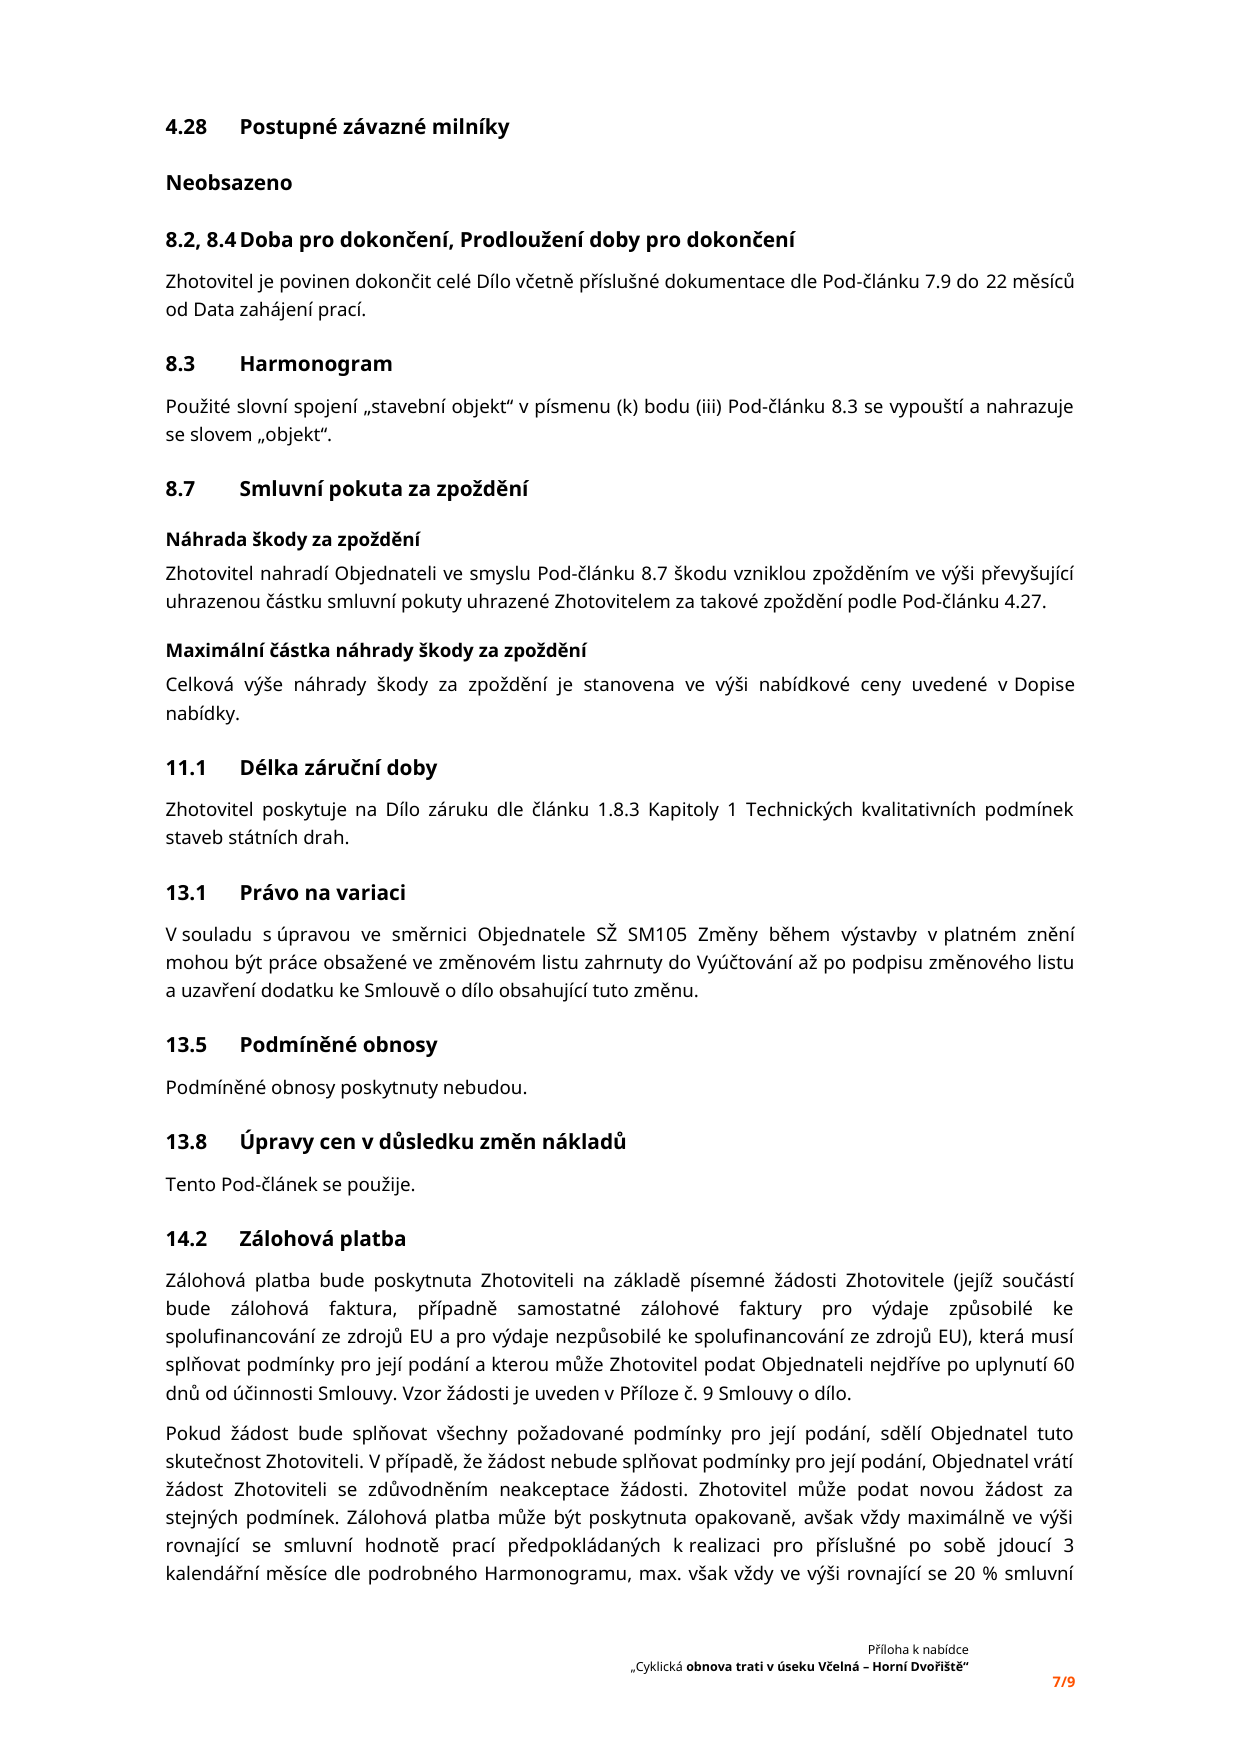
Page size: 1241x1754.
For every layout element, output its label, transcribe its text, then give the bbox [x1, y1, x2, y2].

text 13.5 Podmíněné obnosy [165, 1030, 1075, 1059]
text Neobsazeno [165, 168, 1075, 197]
text Podmíněné obnosy poskytnuty nebudou. [165, 1074, 1075, 1100]
text 11.1 Délka záruční doby [165, 753, 1075, 781]
text 4.28 Postupné závazné milníky [165, 112, 1075, 141]
text 14.2 Zálohová platba [165, 1224, 1075, 1252]
text 13.8 Úpravy cen v důsledku změn nákladů [165, 1127, 1075, 1156]
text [165, 1420, 1075, 1586]
text Zhotovitel poskytuje na Dílo záruku dle článku 1.8.3 Kapitoly 1 Technických kvalitativních podmínek staveb státních drah. [165, 797, 1075, 850]
text Náhrada škody za zpoždění [165, 526, 1075, 552]
text V souladu s úpravou ve směrnici Objednatele SŽ SM105 Změny během výstavby v platném znění mohou být práce obsažené ve změnovém listu zahrnuty do Vyúčtování až po podpisu změnového listu a uzavření dodatku ke Smlouvě o dílo obsahující tuto změnu. [165, 921, 1075, 1003]
text 8.3 Harmonogram [165, 349, 1075, 378]
text 8.7 Smluvní pokuta za zpoždění [165, 474, 1075, 503]
text Celková výše náhrady škody za zpoždění je stanovena ve výši nabídkové ceny uvedené v Dopise nabídky. [165, 672, 1075, 725]
text Zhotovitel je povinen dokončit celé Dílo včetně příslušné dokumentace dle Pod-článku 7.9 do 22 měsíců od Data zahájení prací. [165, 268, 1075, 322]
text Maximální částka náhrady škody za zpoždění [165, 637, 1075, 663]
text 13.1 Právo na variaci [165, 878, 1075, 906]
text Zálohová platba bude poskytnuta Zhotoviteli na základě písemné žádosti Zhotovitele (jejíž součástí bude zálohová faktura, případně samostatné zálohové faktury pro výdaje způsobilé ke spolufinancování ze zdrojů EU a pro výdaje nezpůsobilé ke spolufinancování ze zdrojů EU), která musí splňovat podmínky pro její podání a kterou může Zhotovitel podat Objednateli nejdříve po uplynutí 60 dnů od účinnosti Smlouvy. Vzor žádosti je uveden v Příloze č. 9 Smlouvy o dílo. [165, 1268, 1075, 1405]
text Použité slovní spojení „stavební objekt“ v písmenu (k) bodu (iii) Pod-článku 8.3 se vypouští a nahrazuje se slovem „objekt“. [165, 393, 1075, 447]
text 8.2, 8.4 Doba pro dokončení, Prodloužení doby pro dokončení [165, 225, 1075, 253]
text Zhotovitel nahradí Objednateli ve smyslu Pod-článku 8.7 škodu vzniklou zpožděním ve výši převyšující uhrazenou částku smluvní pokuty uhrazené Zhotovitelem za takové zpoždění podle Pod-článku 4.27. [165, 561, 1075, 614]
text Tento Pod-článek se použije. [165, 1171, 1075, 1196]
